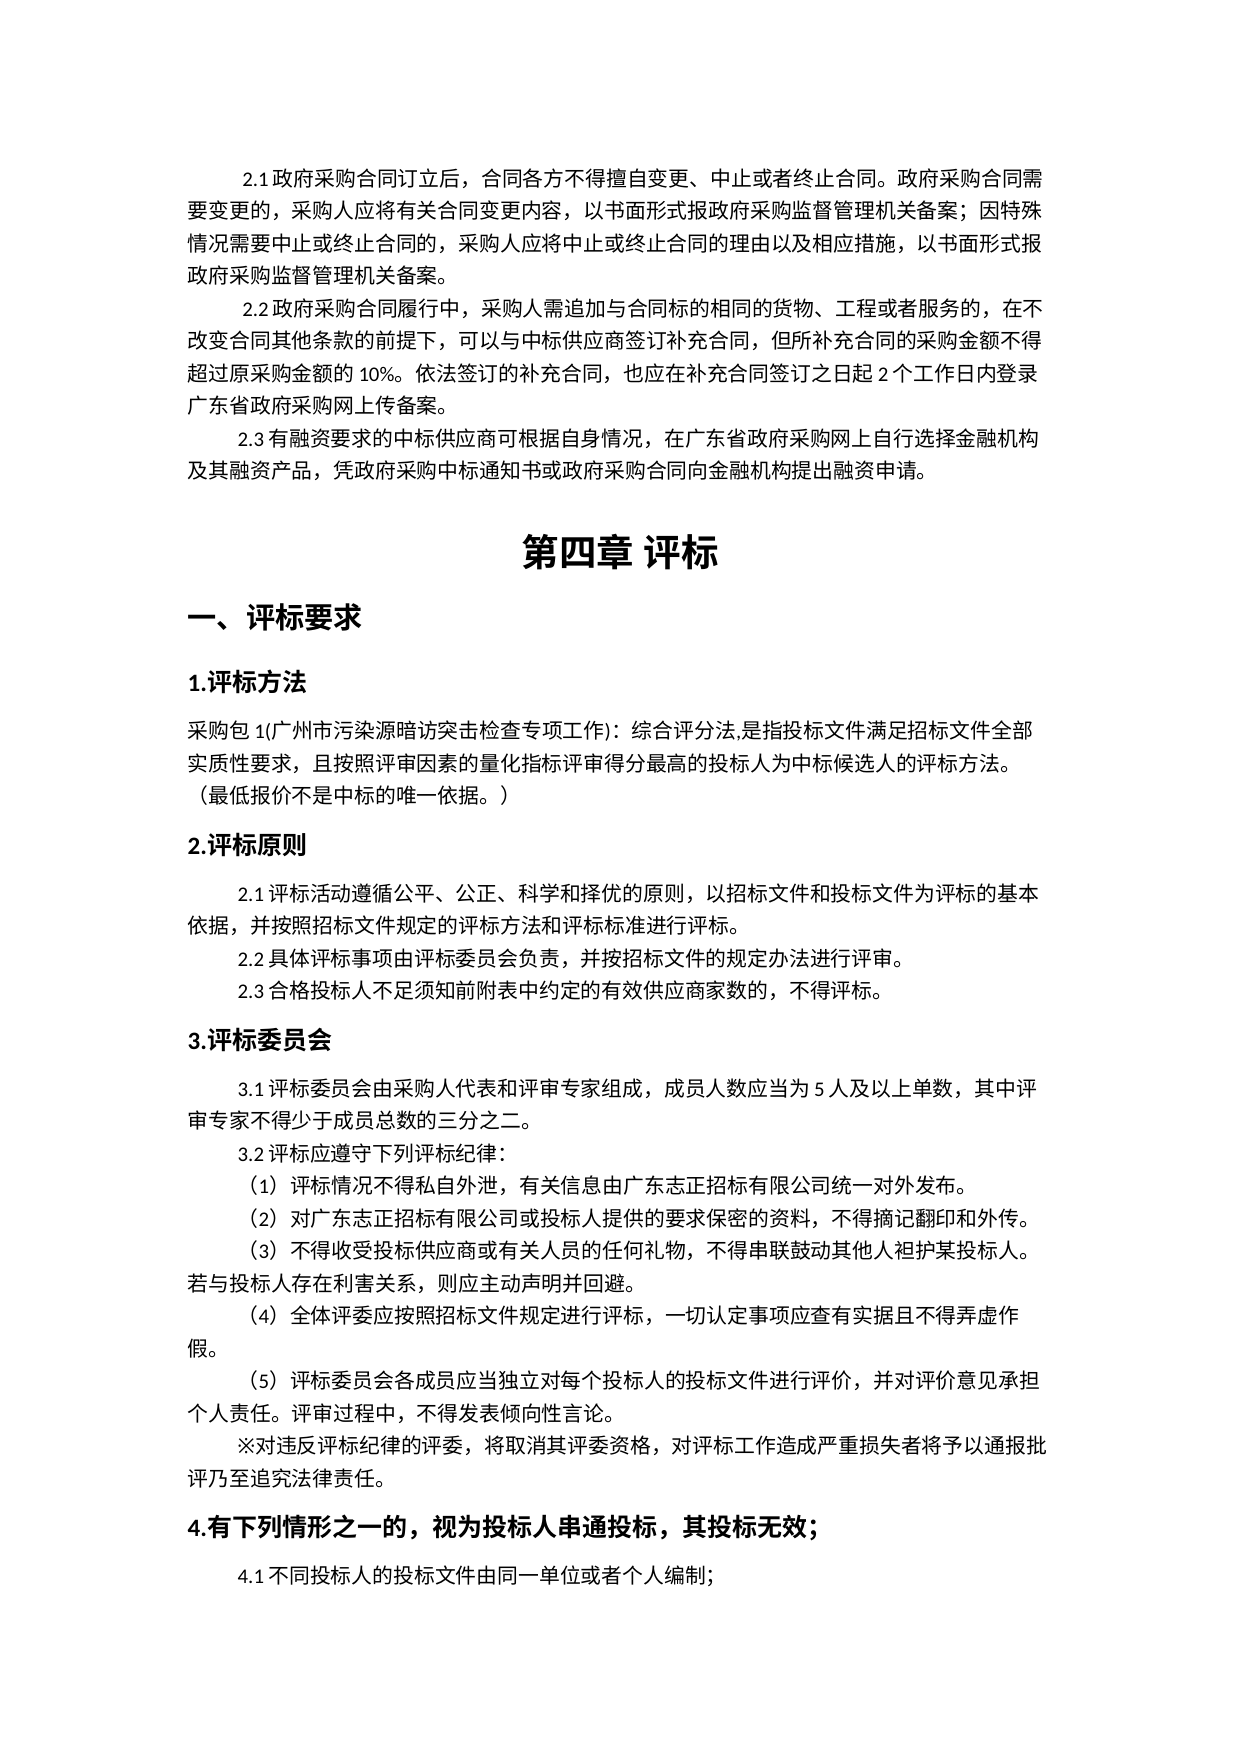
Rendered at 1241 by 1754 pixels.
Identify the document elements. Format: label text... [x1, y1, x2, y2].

text 1.评标方法 [187, 649, 1053, 714]
text 第四章 评标 [187, 519, 1053, 584]
text 2.1评标活动遵循公平、公正、科学和择优的原则，以招标文件和投标文件为评标的基本依据，并按照招标文件规定的评标方法和评标标准进行评标。 [187, 877, 1053, 942]
text ※对违反评标纪律的评委，将取消其评委资格，对评标工作造成严重损失者将予以通报批评乃至追究法律责任。 [187, 1429, 1053, 1494]
text （1）评标情况不得私自外泄，有关信息由广东志正招标有限公司统一对外发布。 [187, 1169, 1053, 1202]
text 3.1评标委员会由采购人代表和评审专家组成，成员人数应当为5人及以上单数，其中评审专家不得少于成员总数的三分之二。 [187, 1072, 1053, 1137]
text （4）全体评委应按照招标文件规定进行评标，一切认定事项应查有实据且不得弄虚作假。 [187, 1299, 1053, 1364]
text 2.3有融资要求的中标供应商可根据自身情况，在广东省政府采购网上自行选择金融机构及其融资产品，凭政府采购中标通知书或政府采购合同向金融机构提出融资申请。 [187, 422, 1053, 487]
text （3）不得收受投标供应商或有关人员的任何礼物，不得串联鼓动其他人袒护某投标人。若与投标人存在利害关系，则应主动声明并回避。 [187, 1234, 1053, 1299]
text （2）对广东志正招标有限公司或投标人提供的要求保密的资料，不得摘记翻印和外传。 [187, 1202, 1053, 1234]
text 2.2具体评标事项由评标委员会负责，并按招标文件的规定办法进行评审。 [187, 942, 1053, 974]
text 3.评标委员会 [187, 1007, 1053, 1072]
text （5）评标委员会各成员应当独立对每个投标人的投标文件进行评价，并对评价意见承担个人责任。评审过程中，不得发表倾向性言论。 [187, 1364, 1053, 1429]
text 2.1政府采购合同订立后，合同各方不得擅自变更、中止或者终止合同。政府采购合同需要变更的，采购人应将有关合同变更内容，以书面形式报政府采购监督管理机关备案；因特殊情况需要中止或终止合同的，采购人应将中止或终止合同的理由以及相应措施，以书面形式报政府采购监督管理机关备案。 [187, 162, 1053, 292]
text 3.2评标应遵守下列评标纪律： [187, 1137, 1053, 1169]
text 2.3合格投标人不足须知前附表中约定的有效供应商家数的，不得评标。 [187, 974, 1053, 1007]
text 一、评标要求 [187, 584, 1053, 649]
text 2.2政府采购合同履行中，采购人需追加与合同标的相同的货物、工程或者服务的，在不改变合同其他条款的前提下，可以与中标供应商签订补充合同，但所补充合同的采购金额不得超过原采购金额的10%。依法签订的补充合同，也应在补充合同签订之日起2个工作日内登录广东省政府采购网上传备案。 [187, 292, 1053, 422]
text 2.评标原则 [187, 812, 1053, 877]
text 采购包1(广州市污染源暗访突击检查专项工作)：综合评分法,是指投标文件满足招标文件全部实质性要求，且按照评审因素的量化指标评审得分最高的投标人为中标候选人的评标方法。（最低报价不是中标的唯一依据。） [187, 714, 1053, 812]
text 4.有下列情形之一的，视为投标人串通投标，其投标无效； [187, 1494, 1053, 1559]
text 4.1不同投标人的投标文件由同一单位或者个人编制； [187, 1559, 1053, 1592]
